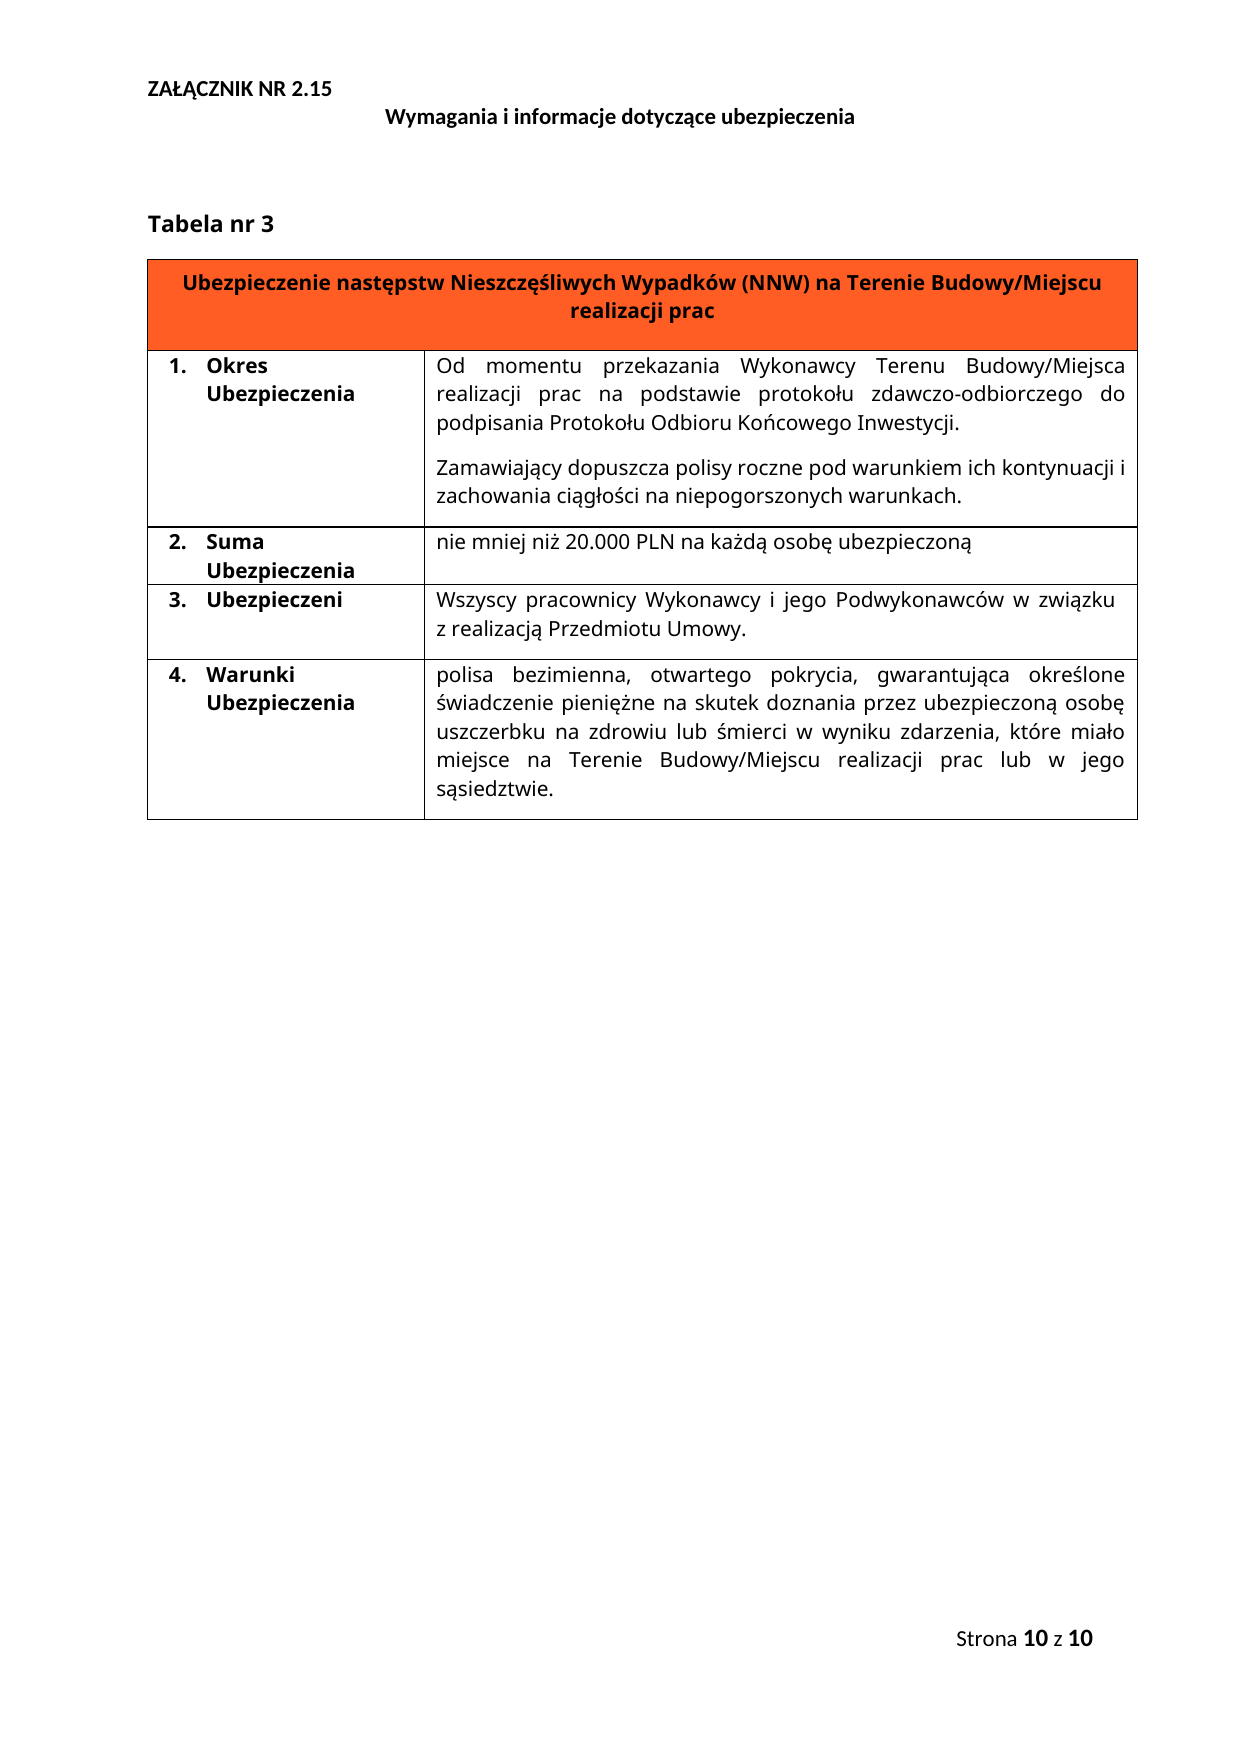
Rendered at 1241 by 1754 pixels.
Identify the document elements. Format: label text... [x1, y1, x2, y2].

table_header Ubezpieczenie następstw Nieszczęśliwych Wypadków (NNW) na Terenie Budowy/Miejscu realizacji prac [148, 260, 1137, 350]
table_cell Okres Ubezpieczenia [148, 351, 424, 526]
table_cell Warunki Ubezpieczenia [148, 660, 424, 819]
table_cell Wszyscy pracownicy Wykonawcy i jego Podwykonawców w związku z realizacją Przedmiotu Umowy. [425, 585, 1137, 659]
table_cell polisa bezimienna, otwartego pokrycia, gwarantująca określone świadczenie pieniężne na skutek doznania przez ubezpieczoną osobę uszczerbku na zdrowiu lub śmierci w wyniku zdarzenia, które miało miejsce na Terenie Budowy/Miejscu realizacji prac lub w jego sąsiedztwie. [425, 660, 1137, 819]
table_cell nie mniej niż 20.000 PLN na każdą osobę ubezpieczoną [425, 528, 1137, 584]
table_cell Od momentu przekazania Wykonawcy Terenu Budowy/Miejsca realizacji prac na podstawie protokołu zdawczo-odbiorczego do podpisania Protokołu Odbioru Końcowego Inwestycji. Zamawiający dopuszcza polisy roczne pod warunkiem ich kontynuacji i zachowania ciągłości na niepogorszonych warunkach. [425, 351, 1137, 526]
table_cell Ubezpieczeni [148, 585, 424, 659]
text Tabela nr 3 [148, 208, 1093, 239]
table_cell Suma Ubezpieczenia [148, 528, 424, 584]
